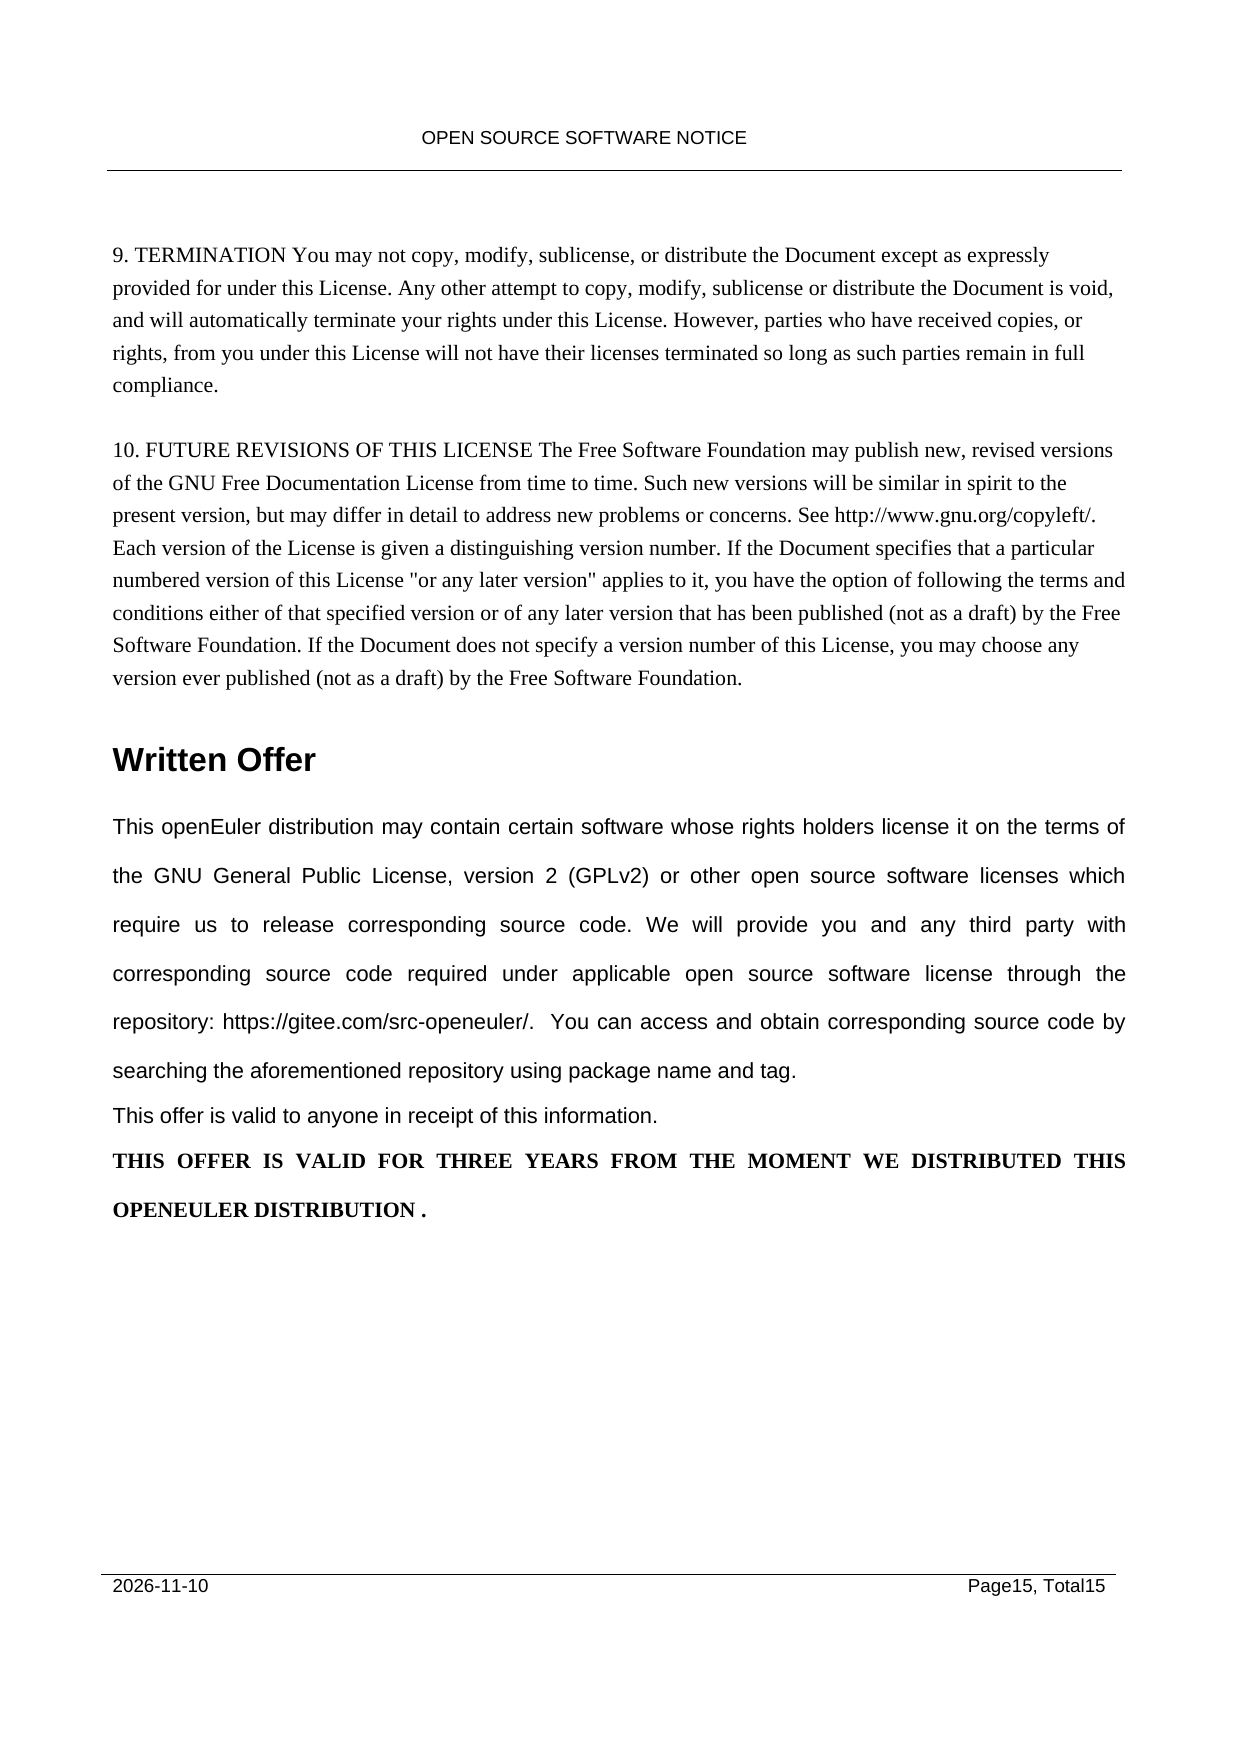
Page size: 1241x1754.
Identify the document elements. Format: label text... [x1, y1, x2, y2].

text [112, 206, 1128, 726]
text THIS OFFER IS VALID FOR THREE YEARS FROM THE MOMENT WE DISTRIBUTED THIS OPENEULER DISTRIBUTION . [112, 1144, 1128, 1226]
text Written Offer [112, 726, 1128, 791]
text This openEuler distribution may contain certain software whose rights holders license it on the terms of the GNU General Public License, version 2 (GPLv2) or other open source software licenses which require us to release corresponding source code. We will provide you and any third party with corresponding source code required under applicable open source software license through the repository: https://gitee.com/src-openeuler/. You can access and obtain corresponding source code by searching the aforementioned repository using package name and tag. [112, 811, 1128, 1087]
text This offer is valid to anyone in receipt of this information. [112, 1099, 1128, 1132]
